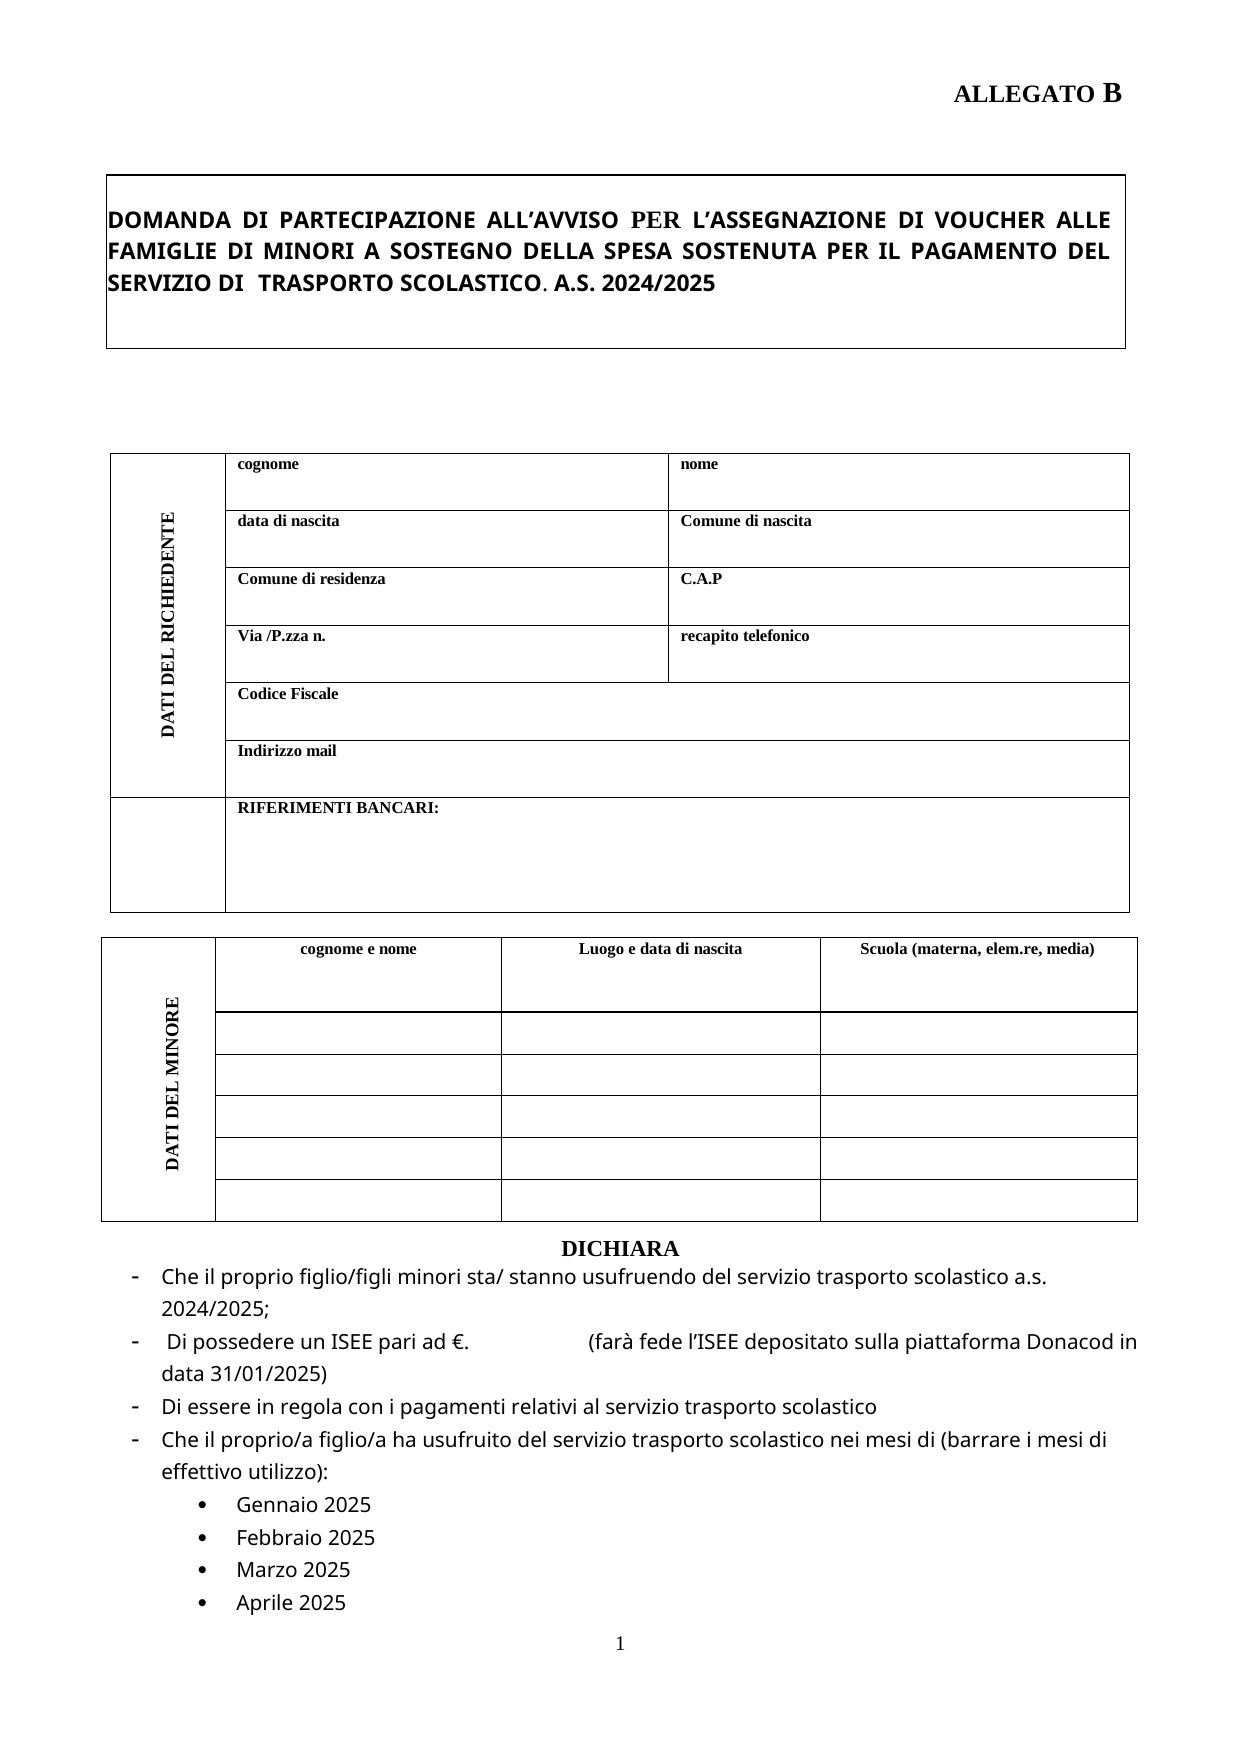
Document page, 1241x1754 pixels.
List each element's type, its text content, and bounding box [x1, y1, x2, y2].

list Aprile 2025 [198, 1588, 1152, 1616]
table_cell [216, 1013, 501, 1053]
table_cell Codice Fiscale [226, 683, 1129, 740]
list Febbraio 2025 [198, 1523, 1152, 1551]
table_cell Comune di nascita [669, 511, 1129, 567]
table_cell [821, 1138, 1137, 1179]
table_cell RIFERIMENTI BANCARI: [226, 798, 1129, 912]
table_cell [502, 1138, 820, 1179]
list Di possedere un ISEE pari ad €. (farà fede l’ISEE depositato sulla piattaforma Donacod in data 31/01/2025) [131, 1327, 1152, 1388]
table_cell [502, 1013, 820, 1053]
table_cell [216, 1138, 501, 1179]
table_cell [216, 1096, 501, 1137]
table_cell recapito telefonico [669, 626, 1129, 682]
table_header Scuola (materna, elem.re, media) [821, 938, 1137, 1011]
list Che il proprio/a figlio/a ha usufruito del servizio trasporto scolastico nei mesi di (barrare i mesi di effettivo utilizzo): [131, 1425, 1152, 1486]
table_cell [821, 1055, 1137, 1095]
table_cell [502, 1180, 820, 1221]
table_cell Via /P.zza n. [226, 626, 668, 682]
table_cell [111, 798, 225, 912]
table_header cognome [226, 454, 668, 510]
table_header nome [669, 454, 1129, 510]
list Gennaio 2025 [198, 1490, 1152, 1518]
list Che il proprio figlio/figli minori sta/ stanno usufruendo del servizio trasporto scolastico a.s. 2024/2025; [131, 1262, 1152, 1323]
table_cell [216, 1055, 501, 1095]
table_header DATI DEL RICHIEDENTE [111, 454, 225, 797]
table_header DATI DEL MINORE [102, 938, 215, 1221]
table_cell data di nascita [226, 511, 668, 567]
table_cell [216, 1180, 501, 1221]
text DICHIARA [88, 1235, 1152, 1262]
table_header Luogo e data di nascita [502, 938, 820, 1011]
table_cell [821, 1180, 1137, 1221]
table_header cognome e nome [216, 938, 501, 1011]
table_cell [821, 1013, 1137, 1053]
table_cell [821, 1096, 1137, 1137]
table_cell Indirizzo mail [226, 741, 1129, 797]
list Marzo 2025 [198, 1555, 1152, 1584]
table_cell Comune di residenza [226, 568, 668, 624]
table_cell [502, 1096, 820, 1137]
list Di essere in regola con i pagamenti relativi al servizio trasporto scolastico [131, 1392, 1152, 1421]
table_cell C.A.P [669, 568, 1129, 624]
table_cell [502, 1055, 820, 1095]
